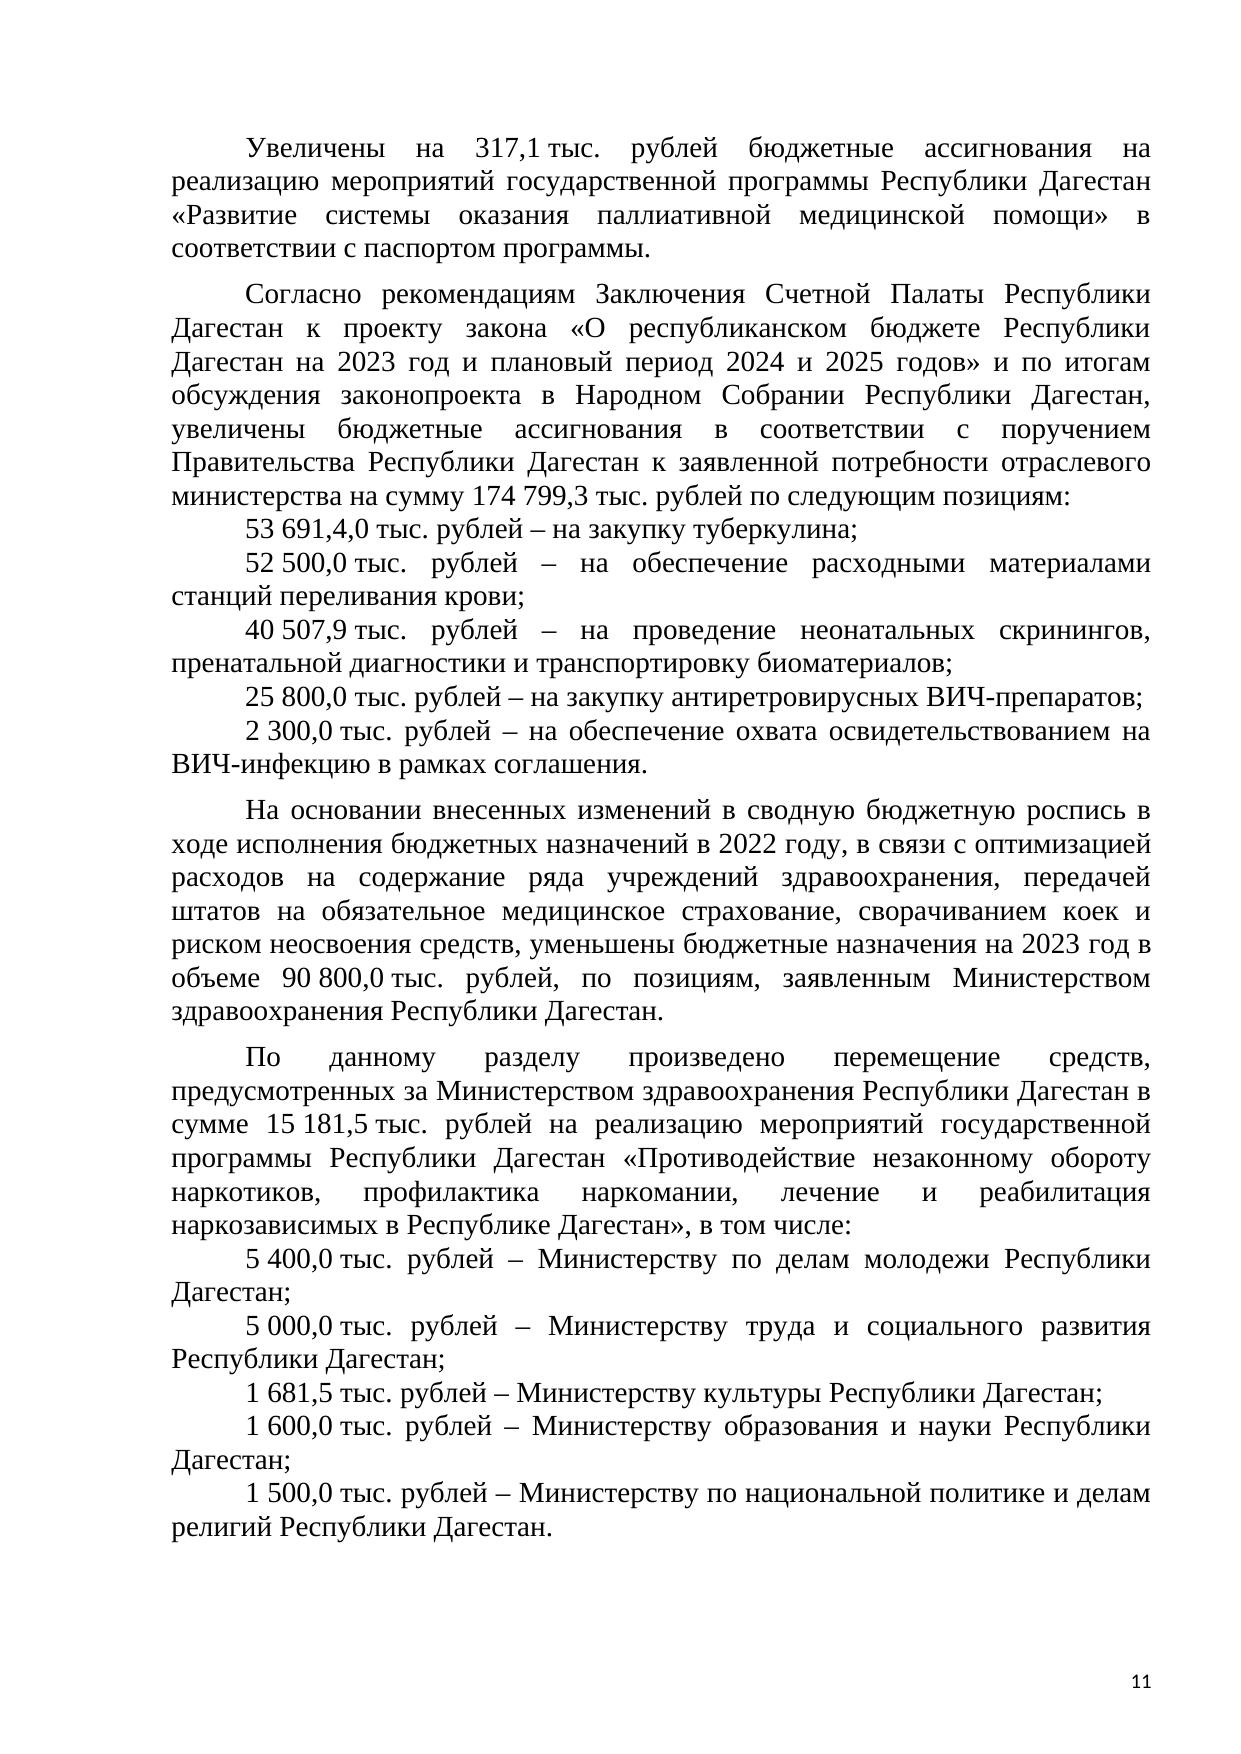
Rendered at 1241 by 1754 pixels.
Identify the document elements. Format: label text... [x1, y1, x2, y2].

text 52 500,0 тыс. рублей – на обеспечение расходными материалами станций переливания крови; [171, 545, 1152, 612]
text 25 800,0 тыс. рублей – на закупку антиретровирусных ВИЧ-препаратов; [171, 679, 1152, 713]
text По данному разделу произведено перемещение средств, предусмотренных за Министерством здравоохранения Республики Дагестан в сумме 15 181,5 тыс. рублей на реализацию мероприятий государственной программы Республики Дагестан «Противодействие незаконному обороту наркотиков, профилактика наркомании, лечение и реабилитация наркозависимых в Республике Дагестан», в том числе: [171, 1039, 1152, 1241]
text 2 300,0 тыс. рублей – на обеспечение охвата освидетельствованием на ВИЧ-инфекцию в рамках соглашения. [171, 713, 1152, 780]
text 5 400,0 тыс. рублей – Министерству по делам молодежи Республики Дагестан; [171, 1241, 1152, 1308]
text 1 500,0 тыс. рублей – Министерству по национальной политике и делам религий Республики Дагестан. [171, 1476, 1152, 1543]
text Согласно рекомендациям Заключения Счетной Палаты Республики Дагестан к проекту закона «О республиканском бюджете Республики Дагестан на 2023 год и плановый период 2024 и 2025 годов» и по итогам обсуждения законопроекта в Народном Собрании Республики Дагестан, увеличены бюджетные ассигнования в соответствии с поручением Правительства Республики Дагестан к заявленной потребности отраслевого министерства на сумму 174 799,3 тыс. рублей по следующим позициям: [171, 277, 1152, 511]
text 1 681,5 тыс. рублей – Министерству культуры Республики Дагестан; [171, 1375, 1152, 1408]
text На основании внесенных изменений в сводную бюджетную роспись в ходе исполнения бюджетных назначений в 2022 году, в связи с оптимизацией расходов на содержание ряда учреждений здравоохранения, передачей штатов на обязательное медицинское страхование, сворачиванием коек и риском неосвоения средств, уменьшены бюджетные назначения на 2023 год в объеме 90 800,0 тыс. рублей, по позициям, заявленным Министерством здравоохранения Республики Дагестан. [171, 792, 1152, 1027]
text 1 600,0 тыс. рублей – Министерству образования и науки Республики Дагестан; [171, 1408, 1152, 1476]
text 53 691,4,0 тыс. рублей – на закупку туберкулина; [171, 511, 1152, 545]
text 40 507,9 тыс. рублей – на проведение неонатальных скринингов, пренатальной диагностики и транспортировку биоматериалов; [171, 612, 1152, 679]
text 5 000,0 тыс. рублей – Министерству труда и социального развития Республики Дагестан; [171, 1308, 1152, 1375]
text Увеличены на 317,1 тыс. рублей бюджетные ассигнования на реализацию мероприятий государственной программы Республики Дагестан «Развитие системы оказания паллиативной медицинской помощи» в соответствии с паспортом программы. [171, 130, 1152, 264]
